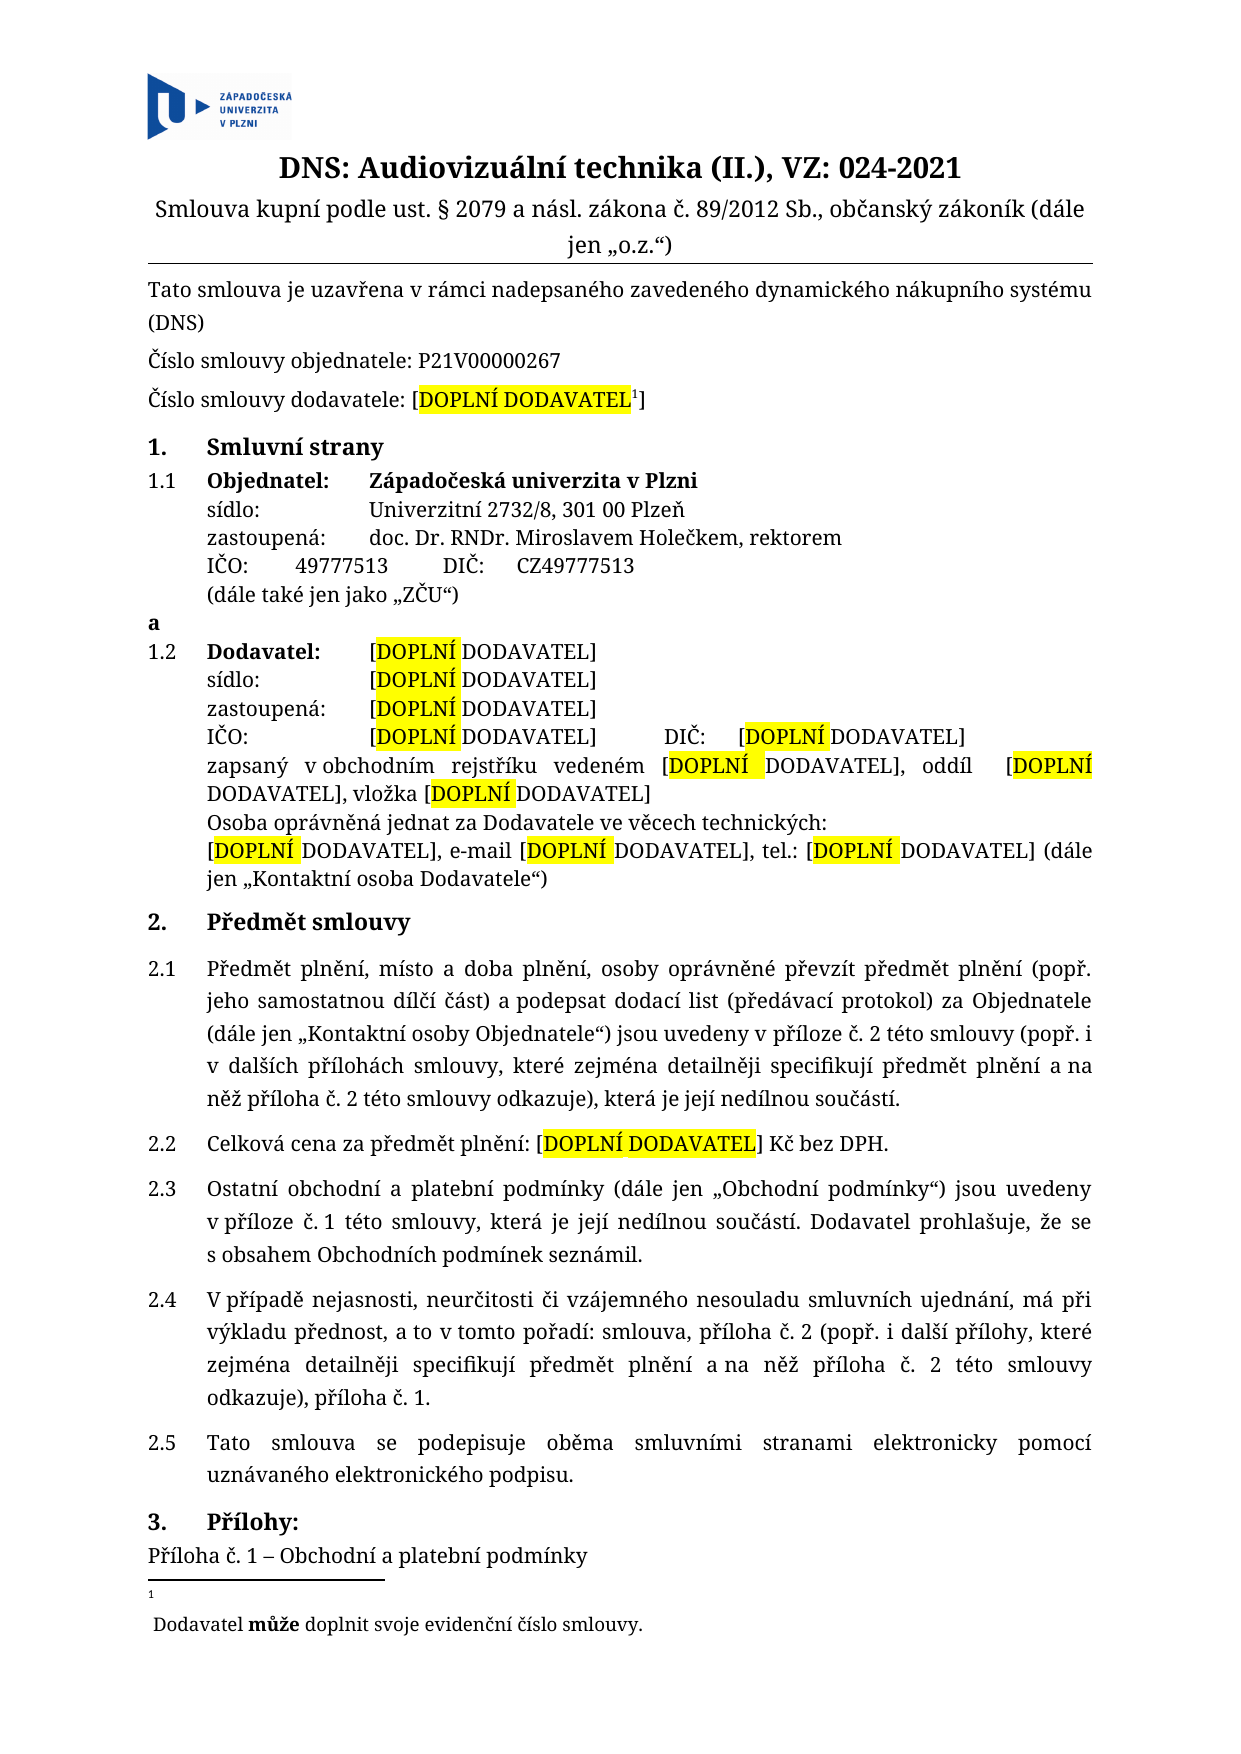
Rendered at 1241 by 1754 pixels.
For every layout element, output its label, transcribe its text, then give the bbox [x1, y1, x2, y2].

list V případě nejasnosti, neurčitosti či vzájemného nesouladu smluvních ujednání, má při výkladu přednost, a to v tomto pořadí: smlouva, příloha č. 2 (popř. i další přílohy, které zejména detailněji specifikují předmět plnění a na něž příloha č. 2 této smlouvy odkazuje), příloha č. 1. [148, 1285, 1093, 1411]
text sídlo: [DOPLNÍ DODAVATEL] [461, 665, 1093, 694]
list Předmět plnění, místo a doba plnění, osoby oprávněné převzít předmět plnění (popř. jeho samostatnou dílčí část) a podepsat dodací list (předávací protokol) za Objednatele (dále jen „Kontaktní osoby Objednatele“) jsou uvedeny v příloze č. 2 této smlouvy (popř. i v dalších přílohách smlouvy, které zejména detailněji specifikují předmět plnění a na něž příloha č. 2 této smlouvy odkazuje), která je její nedílnou součástí. [148, 954, 1093, 1113]
list Předmět smlouvy [148, 905, 1093, 937]
list Celková cena za předmět plnění: [DOPLNÍ DODAVATEL] Kč bez DPH. [756, 1129, 1093, 1158]
text Číslo smlouvy dodavatele: [DOPLNÍ DODAVATEL] [148, 385, 419, 414]
text IČO: [DOPLNÍ DODAVATEL] DIČ: [DOPLNÍ DODAVATEL] [461, 722, 745, 751]
text a [148, 608, 1093, 637]
text Číslo smlouvy dodavatele: [DOPLNÍ DODAVATEL] [631, 385, 1093, 414]
text DNS: Audiovizuální technika (II.), VZ: 024-2021 [148, 148, 1093, 187]
list Dodavatel: [DOPLNÍ DODAVATEL] [461, 637, 1093, 665]
text zastoupená: doc. Dr. RNDr. Miroslavem Holečkem, rektorem [207, 523, 1093, 552]
text Příloha č. 1 – Obchodní a platební podmínky [148, 1541, 1093, 1570]
list Smluvní strany [148, 430, 1093, 462]
text zapsaný v obchodním rejstříku vedeném [DOPLNÍ DODAVATEL], oddíl [DOPLNÍ DODAVATEL], vložka [DOPLNÍ DODAVATEL] [207, 751, 1093, 808]
picture [147, 73, 292, 140]
text sídlo: [DOPLNÍ DODAVATEL] [207, 665, 376, 694]
text IČO: [DOPLNÍ DODAVATEL] DIČ: [DOPLNÍ DODAVATEL] [207, 722, 376, 751]
list Dodavatel: [DOPLNÍ DODAVATEL] [148, 637, 376, 665]
text [DOPLNÍ DODAVATEL], e-mail [DOPLNÍ DODAVATEL], tel.: [DOPLNÍ DODAVATEL] (dále jen „Kontaktní osoba Dodavatele“) [207, 836, 1093, 893]
list Ostatní obchodní a platební podmínky (dále jen „Obchodní podmínky“) jsou uvedeny v příloze č. 1 této smlouvy, která je její nedílnou součástí. Dodavatel prohlašuje, že se s obsahem Obchodních podmínek seznámil. [148, 1174, 1093, 1268]
text Tato smlouva je uzavřena v rámci nadepsaného zavedeného dynamického nákupního systému (DNS) [148, 275, 1093, 336]
text Osoba oprávněná jednat za Dodavatele ve věcech technických: [207, 808, 1093, 836]
list Celková cena za předmět plnění: [DOPLNÍ DODAVATEL] Kč bez DPH. [148, 1129, 543, 1158]
text sídlo: Univerzitní 2732/8, 301 00 Plzeň [207, 495, 1093, 523]
list Přílohy: [148, 1505, 1093, 1537]
text zastoupená: [DOPLNÍ DODAVATEL] [207, 694, 376, 722]
text Smlouva kupní podle ust. § 2079 a násl. zákona č. 89/2012 Sb., občanský zákoník (dále jen „o.z.“) [148, 193, 1093, 263]
list Tato smlouva se podepisuje oběma smluvními stranami elektronicky pomocí uznávaného elektronického podpisu. [148, 1428, 1093, 1489]
text IČO: 49777513 DIČ: CZ49777513 [207, 552, 1093, 580]
text zastoupená: [DOPLNÍ DODAVATEL] [461, 694, 1093, 722]
text IČO: [DOPLNÍ DODAVATEL] DIČ: [DOPLNÍ DODAVATEL] [830, 722, 1093, 751]
text (dále také jen jako „ZČU“) [207, 580, 1093, 608]
list Objednatel: Západočeská univerzita v Plzni [148, 466, 1093, 495]
text Číslo smlouvy objednatele: P21V00000267 [148, 346, 1093, 375]
